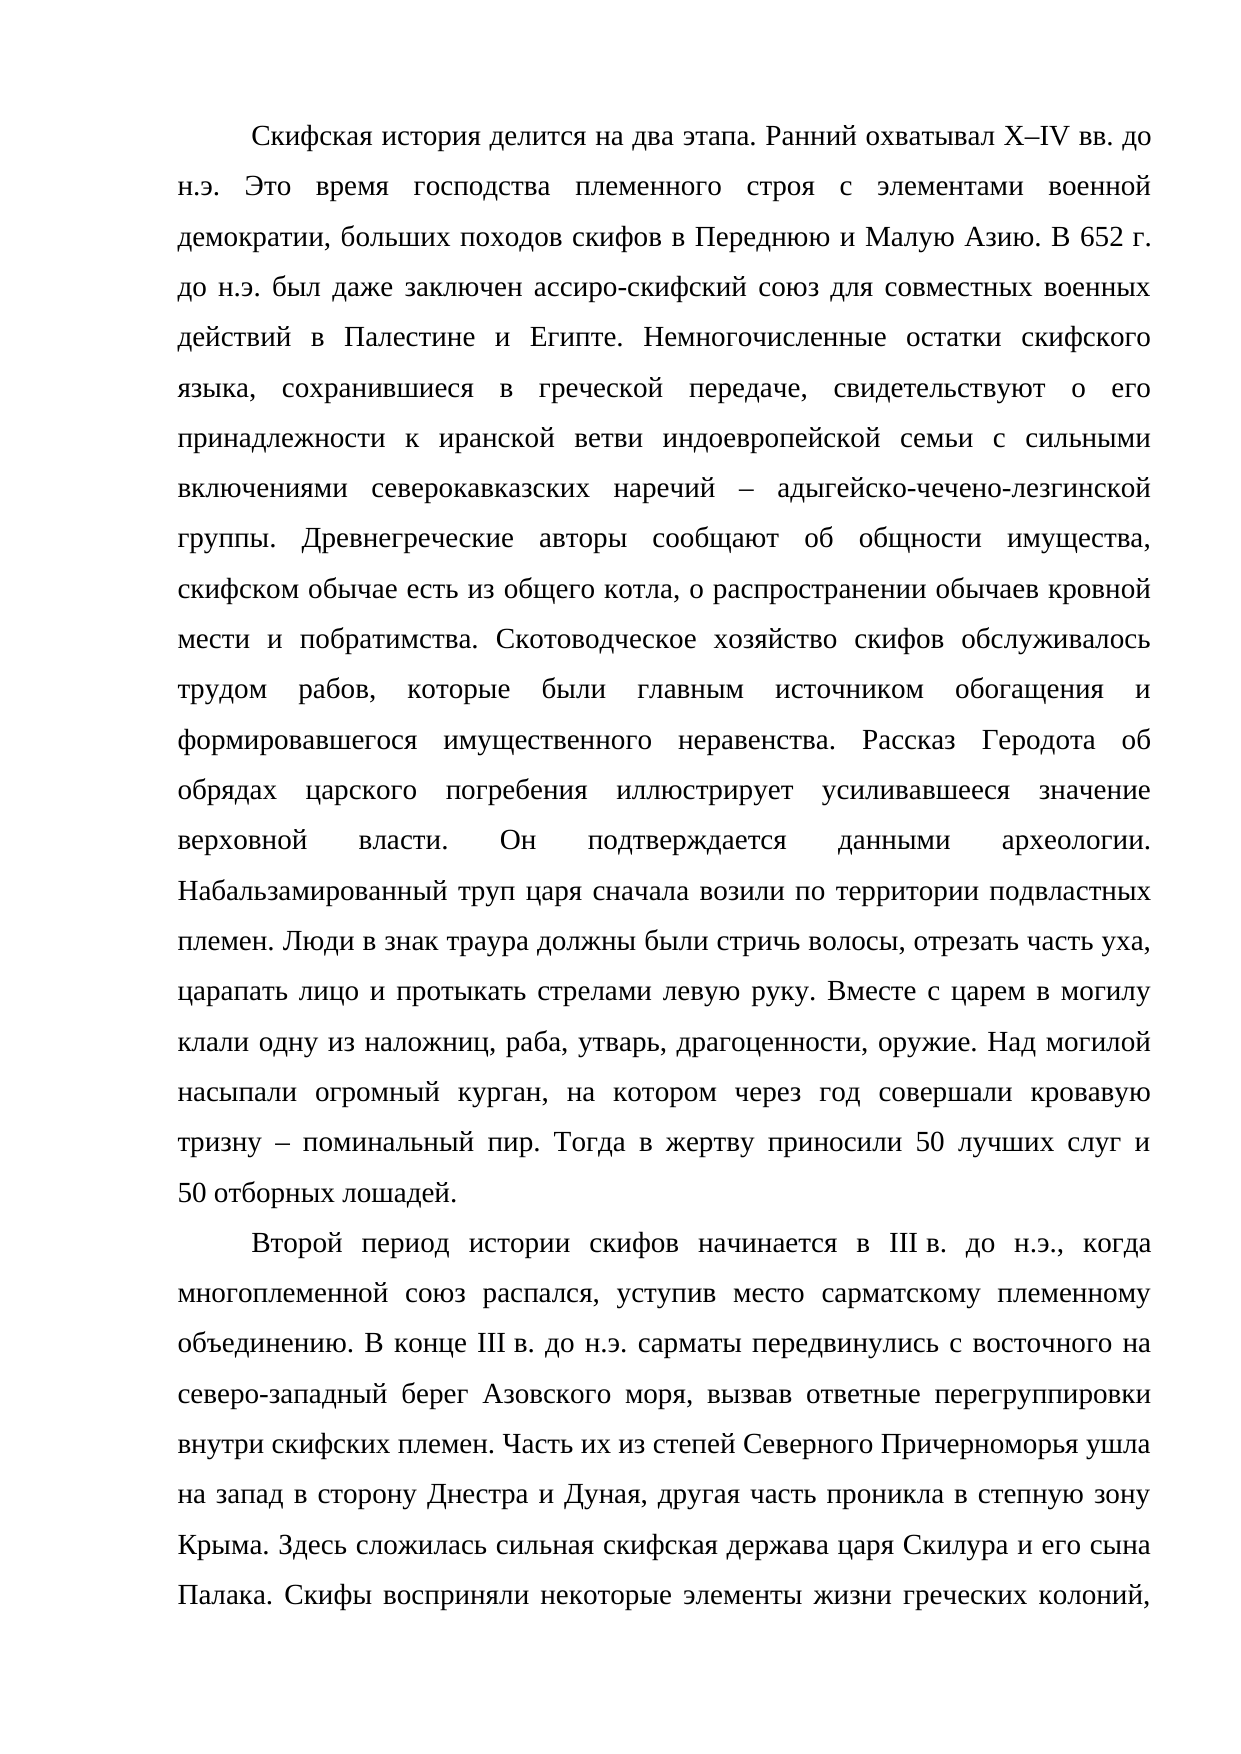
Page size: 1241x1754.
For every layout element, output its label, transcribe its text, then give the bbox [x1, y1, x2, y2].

text Скифская история делится на два этапа. Ранний охватывал Х–IV вв. до н.э. Это время господства племенного строя с элементами военной демократии, больших походов скифов в Переднюю и Малую Азию. В . до н.э. был даже заключен ассиро-скифский союз для совместных военных действий в Палестине и Египте. Немногочисленные остатки скифского языка, сохранившиеся в греческой передаче, свидетельствуют о его принадлежности к иранской ветви индоевропейской семьи с сильными включениями северокавказских наречий – адыгейско-чечено-лезгинской группы. Древнегреческие авторы сообщают об общности имущества, скифском обычае есть из общего котла, о распространении обычаев кровной мести и побратимства. Скотоводческое хозяйство скифов обслуживалось трудом рабов, которые были главным источником обогащения и формировавшегося имущественного неравенства. Рассказ Геродота об обрядах царского погребения иллюстрирует усиливавшееся значение верховной власти. Он подтверждается данными археологии. Набальзамированный труп царя сначала возили по территории подвластных племен. Люди в знак траура должны были стричь волосы, отрезать часть уха, царапать лицо и протыкать стрелами левую руку. Вместе с царем в могилу клали одну из наложниц, раба, утварь, драгоценности, оружие. Над могилой насыпали огромный курган, на котором через год совершали кровавую тризну – поминальный пир. Тогда в жертву приносили 50 лучших слуг и 50 отборных лошадей. [177, 118, 1152, 1208]
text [177, 1225, 1152, 1611]
